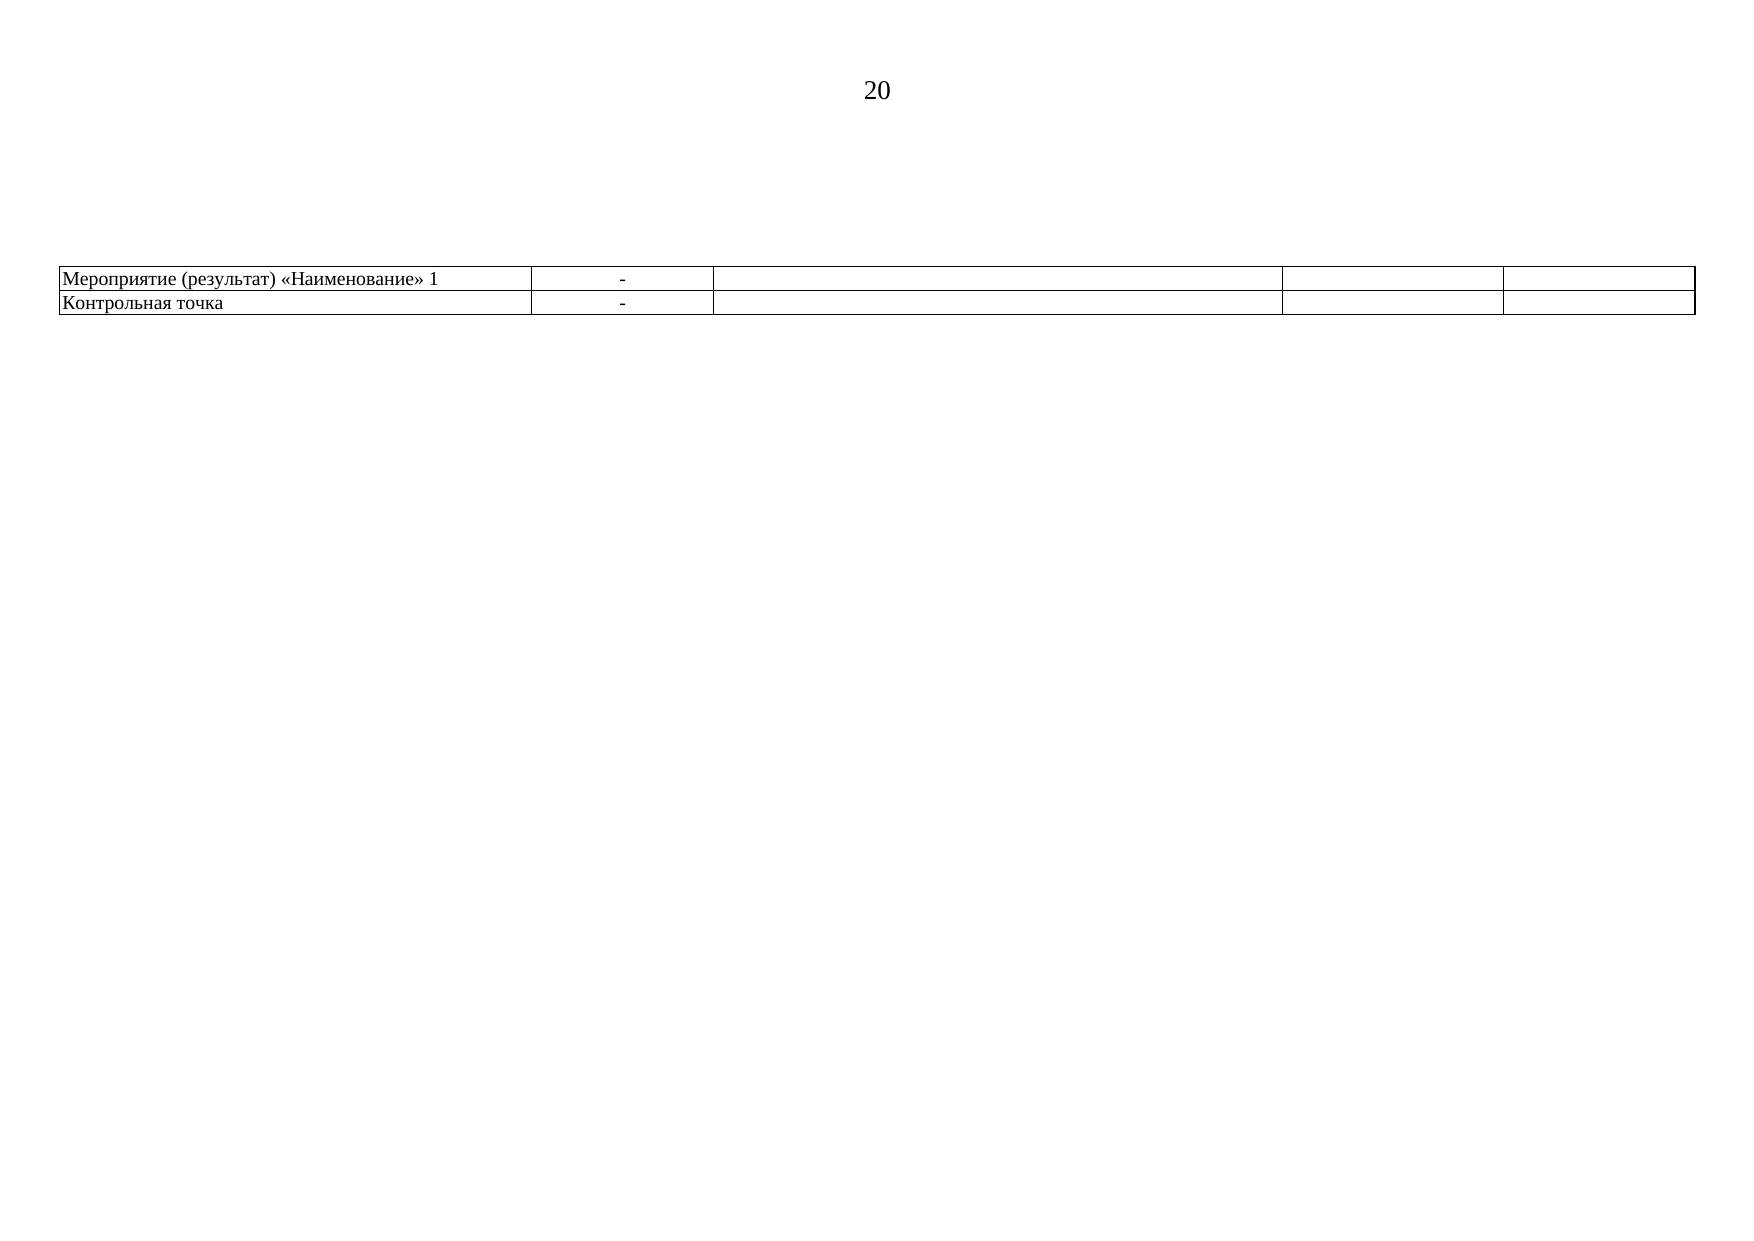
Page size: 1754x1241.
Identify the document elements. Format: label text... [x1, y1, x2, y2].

table_cell Контрольная точка [60, 291, 531, 313]
table_cell [1283, 267, 1503, 290]
table_cell [1504, 291, 1694, 313]
table_cell [1283, 291, 1503, 313]
table_cell Мероприятие (результат) «Наименование» 1 [60, 267, 531, 290]
table_cell [1504, 267, 1694, 290]
table_cell - [532, 267, 713, 290]
table_cell [714, 267, 1282, 290]
table_cell [714, 291, 1282, 313]
table_cell - [532, 291, 713, 313]
